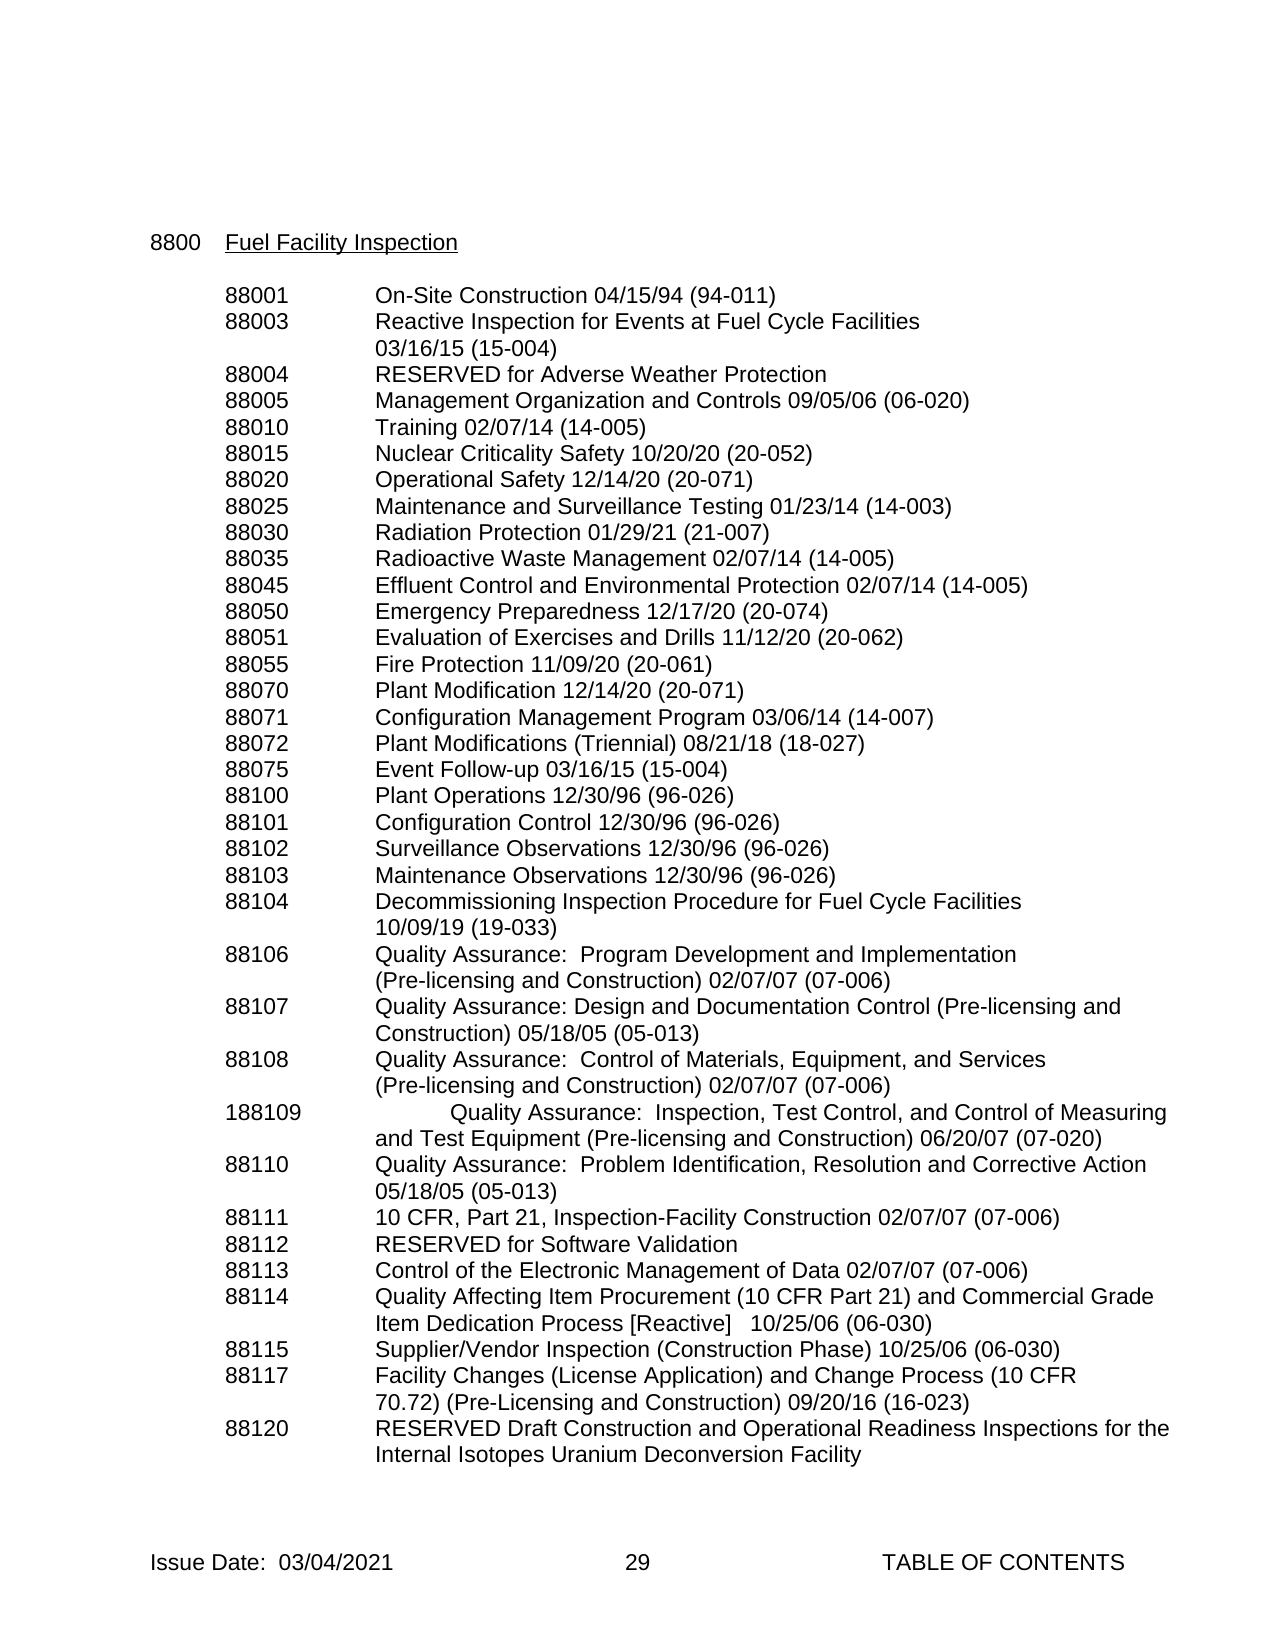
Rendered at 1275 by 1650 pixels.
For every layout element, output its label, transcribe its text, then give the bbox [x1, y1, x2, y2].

text 88055 Fire Protection 11/09/20 (20-061) [150, 651, 1172, 677]
text (Pre-licensing and Construction) 02/07/07 (07-006) [150, 967, 1172, 993]
text 88108 Quality Assurance: Control of Materials, Equipment, and Services [150, 1046, 1172, 1072]
text 88115 Supplier/Vendor Inspection (Construction Phase) 10/25/06 (06-030) [150, 1336, 1172, 1362]
text 88104 Decommissioning Inspection Procedure for Fuel Cycle Facilities [150, 888, 1172, 914]
text 88003 Reactive Inspection for Events at Fuel Cycle Facilities [150, 308, 1172, 334]
text 70.72) (Pre-Licensing and Construction) 09/20/16 (16-023) [150, 1389, 1172, 1415]
text 88030 Radiation Protection 01/29/21 (21-007) [150, 519, 1172, 545]
text 88114 Quality Affecting Item Procurement (10 CFR Part 21) and Commercial Grade Item Dedication Process [Reactive] 10/25/06 (06-030) [150, 1283, 1172, 1336]
text 8800 Fuel Facility Inspection [150, 229, 1172, 255]
text 88101 Configuration Control 12/30/96 (96-026) [150, 809, 1172, 835]
text 88045 Effluent Control and Environmental Protection 02/07/14 (14-005) [150, 572, 1172, 598]
text 88107 Quality Assurance: Design and Documentation Control (Pre-licensing and Construction) 05/18/05 (05-013) [150, 993, 1172, 1046]
text 88110 Quality Assurance: Problem Identification, Resolution and Corrective Action 05/18/05 (05-013) [150, 1151, 1172, 1204]
text 88051 Evaluation of Exercises and Drills 11/12/20 (20-062) [150, 624, 1172, 651]
text 88102 Surveillance Observations 12/30/96 (96-026) [150, 835, 1172, 862]
text 88004 RESERVED for Adverse Weather Protection [150, 361, 1172, 387]
text 88075 Event Follow-up 03/16/15 (15-004) [150, 756, 1172, 782]
text 88106 Quality Assurance: Program Development and Implementation [150, 941, 1172, 967]
text 88111 10 CFR, Part 21, Inspection-Facility Construction 02/07/07 (07-006) [150, 1204, 1172, 1231]
text 10/09/19 (19-033) [150, 914, 1172, 941]
text 88120 RESERVED Draft Construction and Operational Readiness Inspections for the Internal Isotopes Uranium Deconversion Facility [150, 1415, 1172, 1468]
text 88015 Nuclear Criticality Safety 10/20/20 (20-052) [150, 440, 1172, 466]
text 88020 Operational Safety 12/14/20 (20-071) [150, 466, 1172, 493]
text 88071 Configuration Management Program 03/06/14 (14-007) [150, 703, 1172, 730]
text 88113 Control of the Electronic Management of Data 02/07/07 (07-006) [150, 1257, 1172, 1283]
text 88025 Maintenance and Surveillance Testing 01/23/14 (14-003) [150, 493, 1172, 519]
text 88001 On-Site Construction 04/15/94 (94-011) [150, 282, 1172, 308]
text (Pre-licensing and Construction) 02/07/07 (07-006) [150, 1072, 1172, 1099]
text 88072 Plant Modifications (Triennial) 08/21/18 (18-027) [150, 730, 1172, 756]
text 88109 Quality Assurance: Inspection, Test Control, and Control of Measuring and Test Equipment (Pre-licensing and Construction) 06/20/07 (07-020) [150, 1099, 1172, 1151]
text 88005 Management Organization and Controls 09/05/06 (06-020) [225, 387, 1172, 413]
text 88035 Radioactive Waste Management 02/07/14 (14-005) [150, 545, 1172, 572]
text 88112 RESERVED for Software Validation [150, 1231, 1172, 1257]
text 03/16/15 (15-004) [150, 334, 1172, 361]
text 88050 Emergency Preparedness 12/17/20 (20-074) [150, 598, 1172, 624]
text 88103 Maintenance Observations 12/30/96 (96-026) [150, 862, 1172, 888]
text 88010 Training 02/07/14 (14-005) [150, 413, 1172, 440]
text 88070 Plant Modification 12/14/20 (20-071) [150, 677, 1172, 703]
text 88100 Plant Operations 12/30/96 (96-026) [150, 782, 1172, 809]
text 88117 Facility Changes (License Application) and Change Process (10 CFR [150, 1362, 1172, 1389]
